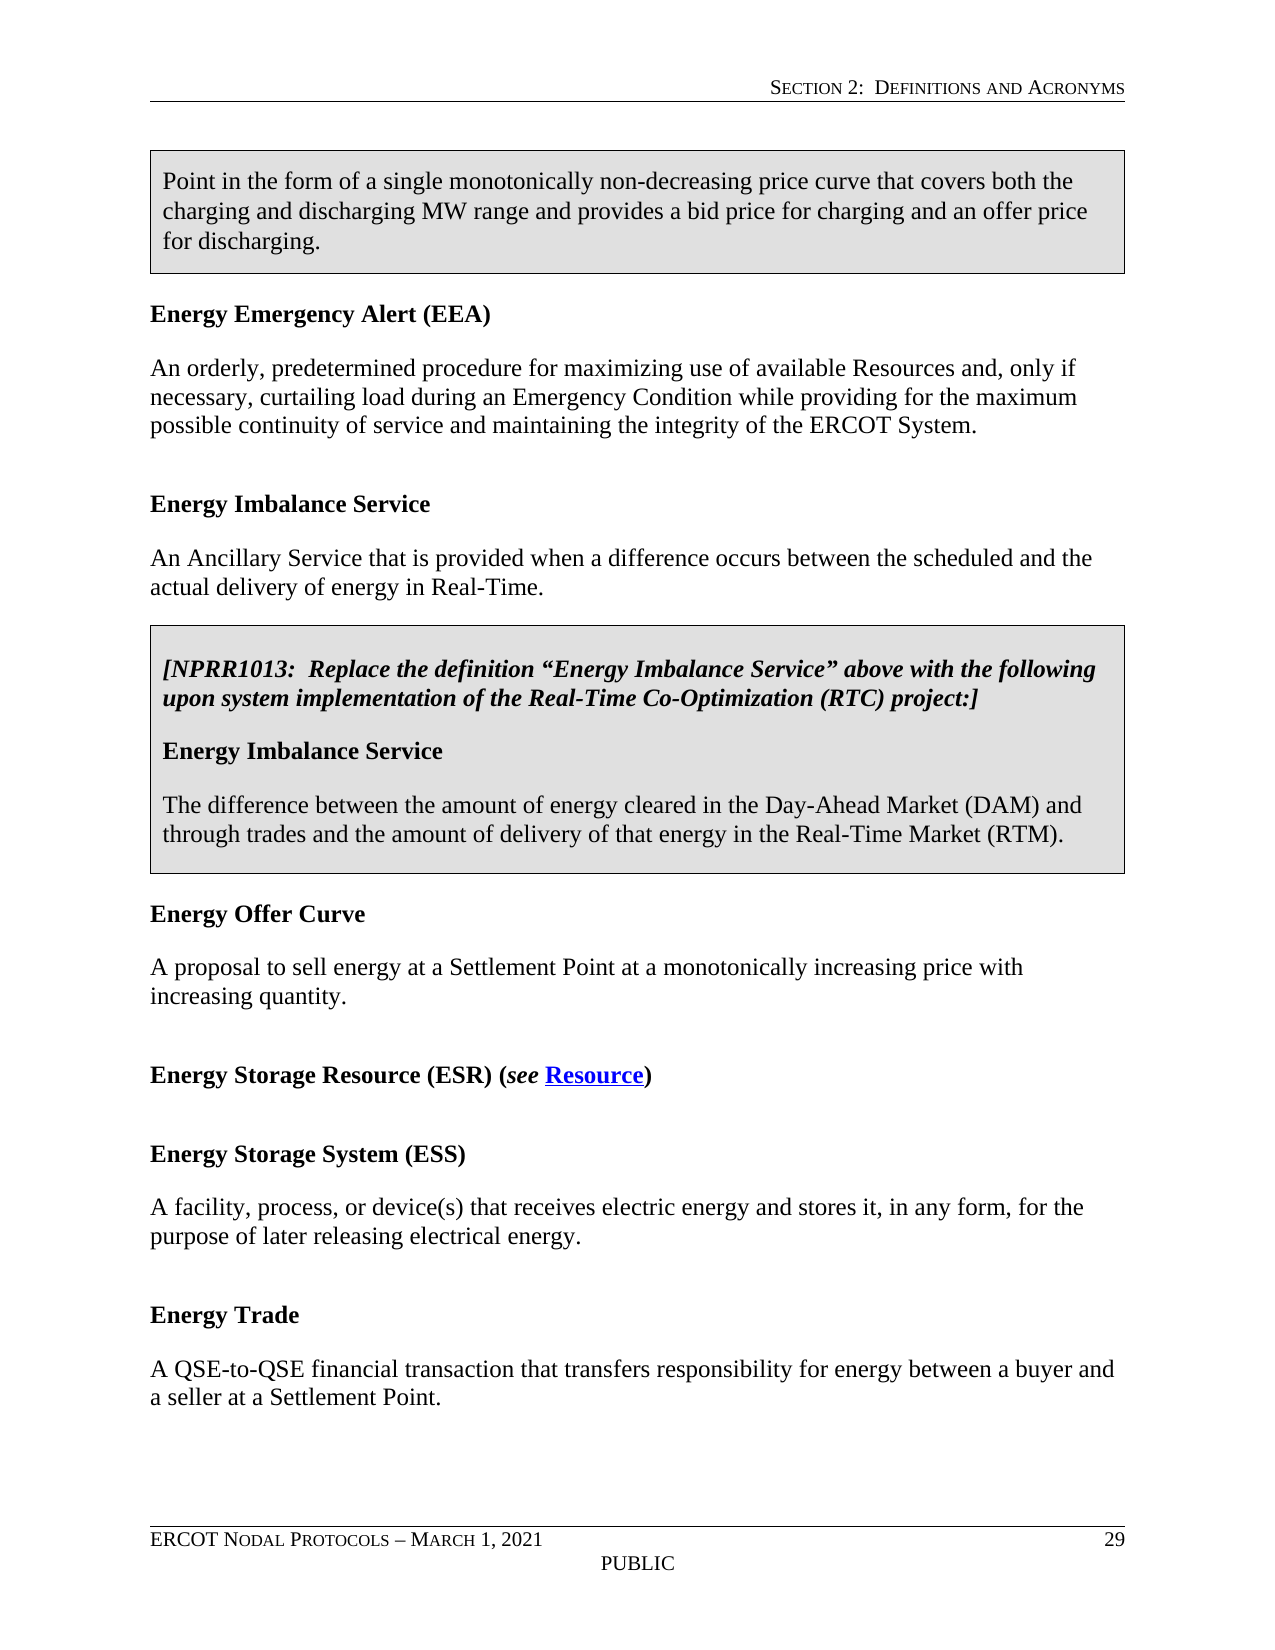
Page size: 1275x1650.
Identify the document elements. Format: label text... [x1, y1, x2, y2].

text A QSE-to-QSE financial transaction that transfers responsibility for energy between a buyer and a seller at a Settlement Point. [150, 1354, 1125, 1411]
text An orderly, predetermined procedure for maximizing use of available Resources and, only if necessary, curtailing load during an Emergency Condition while providing for the maximum possible continuity of service and maintaining the integrity of the ERCOT System. [150, 353, 1125, 439]
text Energy Storage Resource (ESR) (see Resource) [150, 1060, 1125, 1089]
text Energy Offer Curve [150, 899, 1125, 927]
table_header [151, 151, 1124, 273]
text Energy Imbalance Service [150, 489, 1125, 518]
table_header [NPRR1013: Replace the definition “Energy Imbalance Service” above with the following upon system implementation of the Real-Time Co-Optimization (RTC) project:] Energy Imbalance Service The difference between the amount of energy cleared in the Day-Ahead Market (DAM) and through trades and the amount of delivery of that energy in the Real-Time Market (RTM). [151, 626, 1124, 873]
text Energy Trade [150, 1300, 1125, 1329]
text Energy Emergency Alert (EEA) [150, 299, 1125, 328]
text An Ancillary Service that is provided when a difference occurs between the scheduled and the actual delivery of energy in Real-Time. [150, 543, 1125, 600]
text A facility, process, or device(s) that receives electric energy and stores it, in any form, for the purpose of later releasing electrical energy. [150, 1192, 1125, 1250]
text A proposal to sell energy at a Settlement Point at a monotonically increasing price with increasing quantity. [150, 952, 1125, 1010]
text Energy Storage System (ESS) [150, 1139, 1125, 1167]
